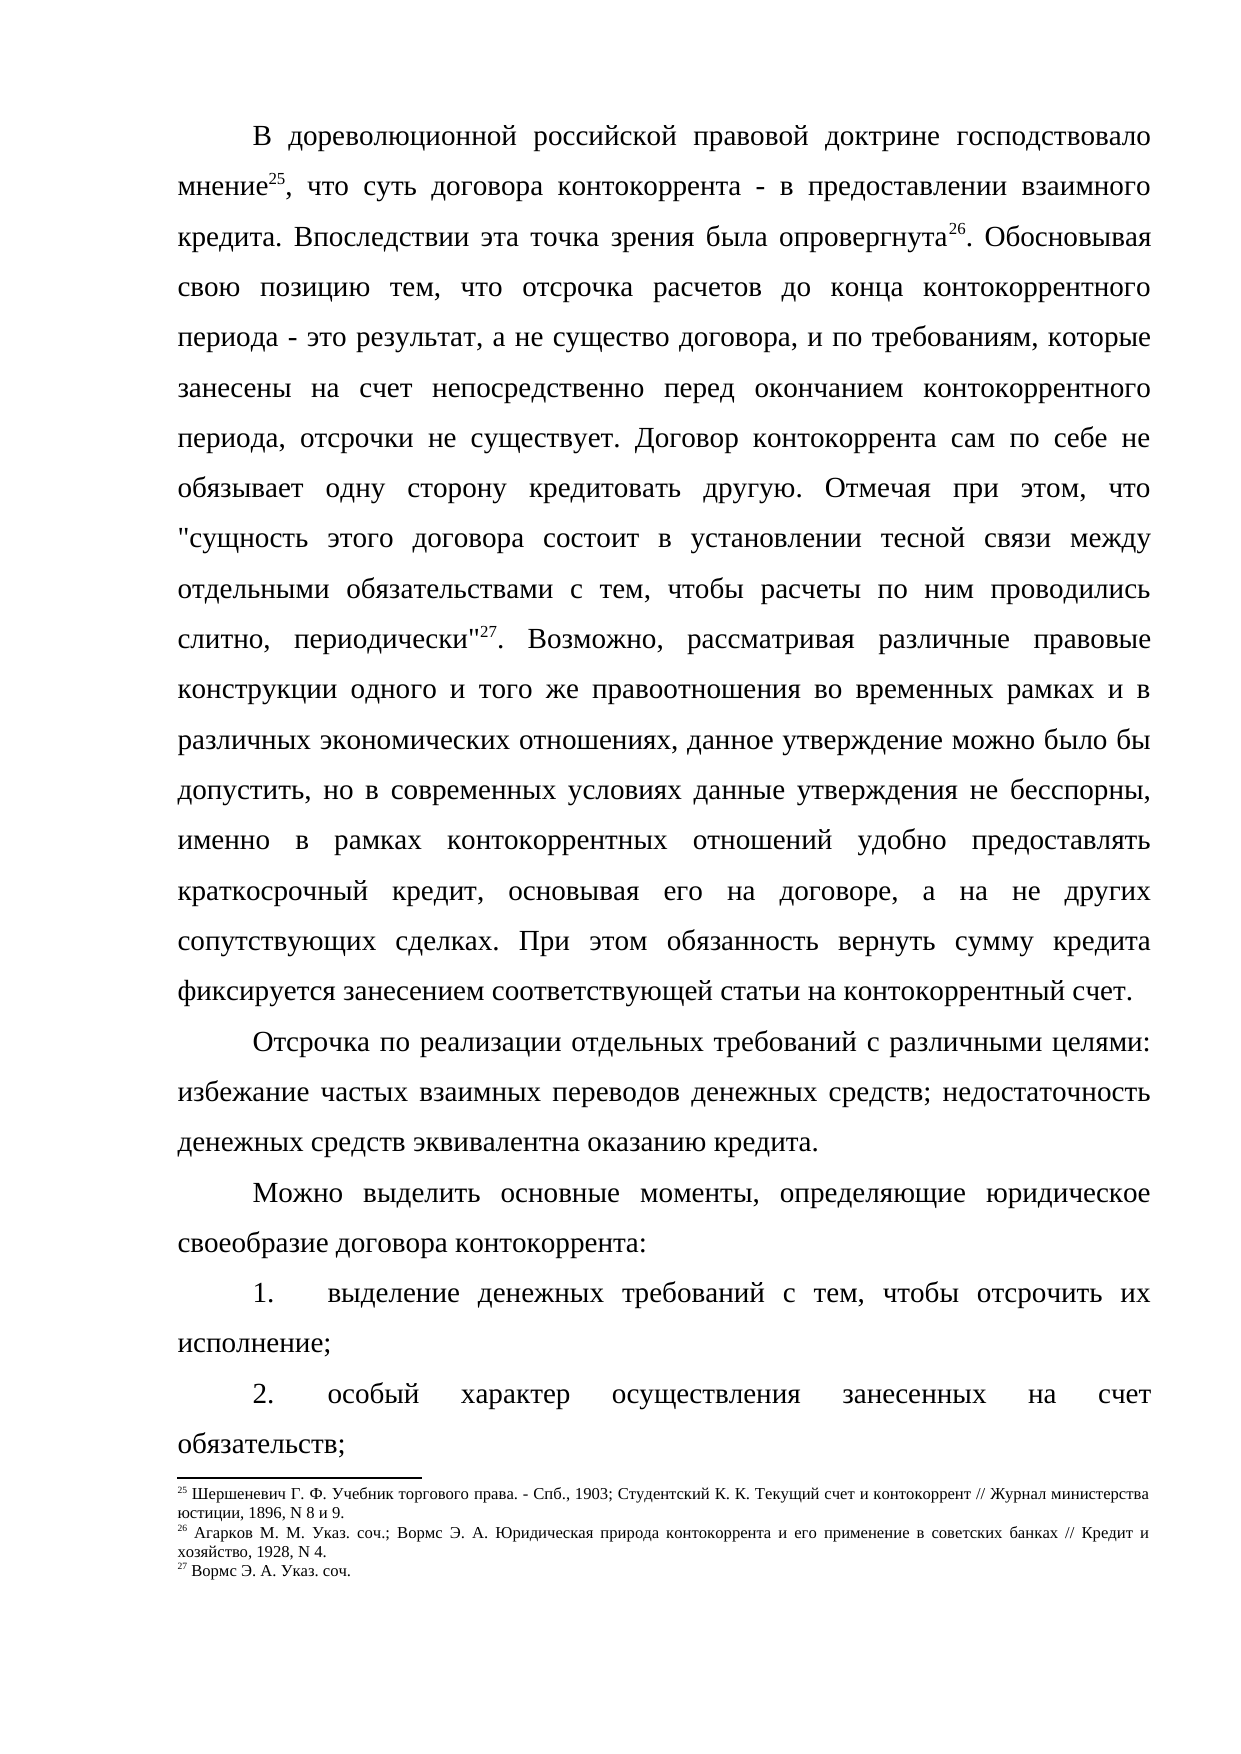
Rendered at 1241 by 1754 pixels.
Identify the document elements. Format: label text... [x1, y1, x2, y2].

list выделение денежных требований с тем, чтобы отсрочить их исполнение; [177, 1275, 1152, 1359]
text Можно выделить основные моменты, определяющие юридическое своеобразие договора контокоррента: [177, 1175, 1152, 1258]
text Отсрочка по реализации отдельных требований с различными целями: избежание частых взаимных переводов денежных средств; недостаточность денежных средств эквивалентна оказанию кредита. [177, 1024, 1152, 1158]
list особый характер осуществления занесенных на счет обязательств; [177, 1376, 1152, 1460]
text В дореволюционной российской правовой доктрине господствовало мнение, что суть договора контокоррента - в предоставлении взаимного кредита. Впоследствии эта точка зрения была опровергнута. Обосновывая свою позицию тем, что отсрочка расчетов до конца контокоррентного периода - это результат, а не существо договора, и по требованиям, которые занесены на счет непосредственно перед окончанием контокоррентного периода, отсрочки не существует. Договор контокоррента сам по себе не обязывает одну сторону кредитовать другую. Отмечая при этом, что "сущность этого договора состоит в установлении тесной связи между отдельными обязательствами с тем, чтобы расчеты по ним проводились слитно, периодически". Возможно, рассматривая различные правовые конструкции одного и того же правоотношения во временных рамках и в различных экономических отношениях, данное утверждение можно было бы допустить, но в современных условиях данные утверждения не бесспорны, именно в рамках контокоррентных отношений удобно предоставлять краткосрочный кредит, основывая его на договоре, а на не других сопутствующих сделках. При этом обязанность вернуть сумму кредита фиксируется занесением соответствующей статьи на контокоррентный счет. [177, 118, 1152, 1007]
